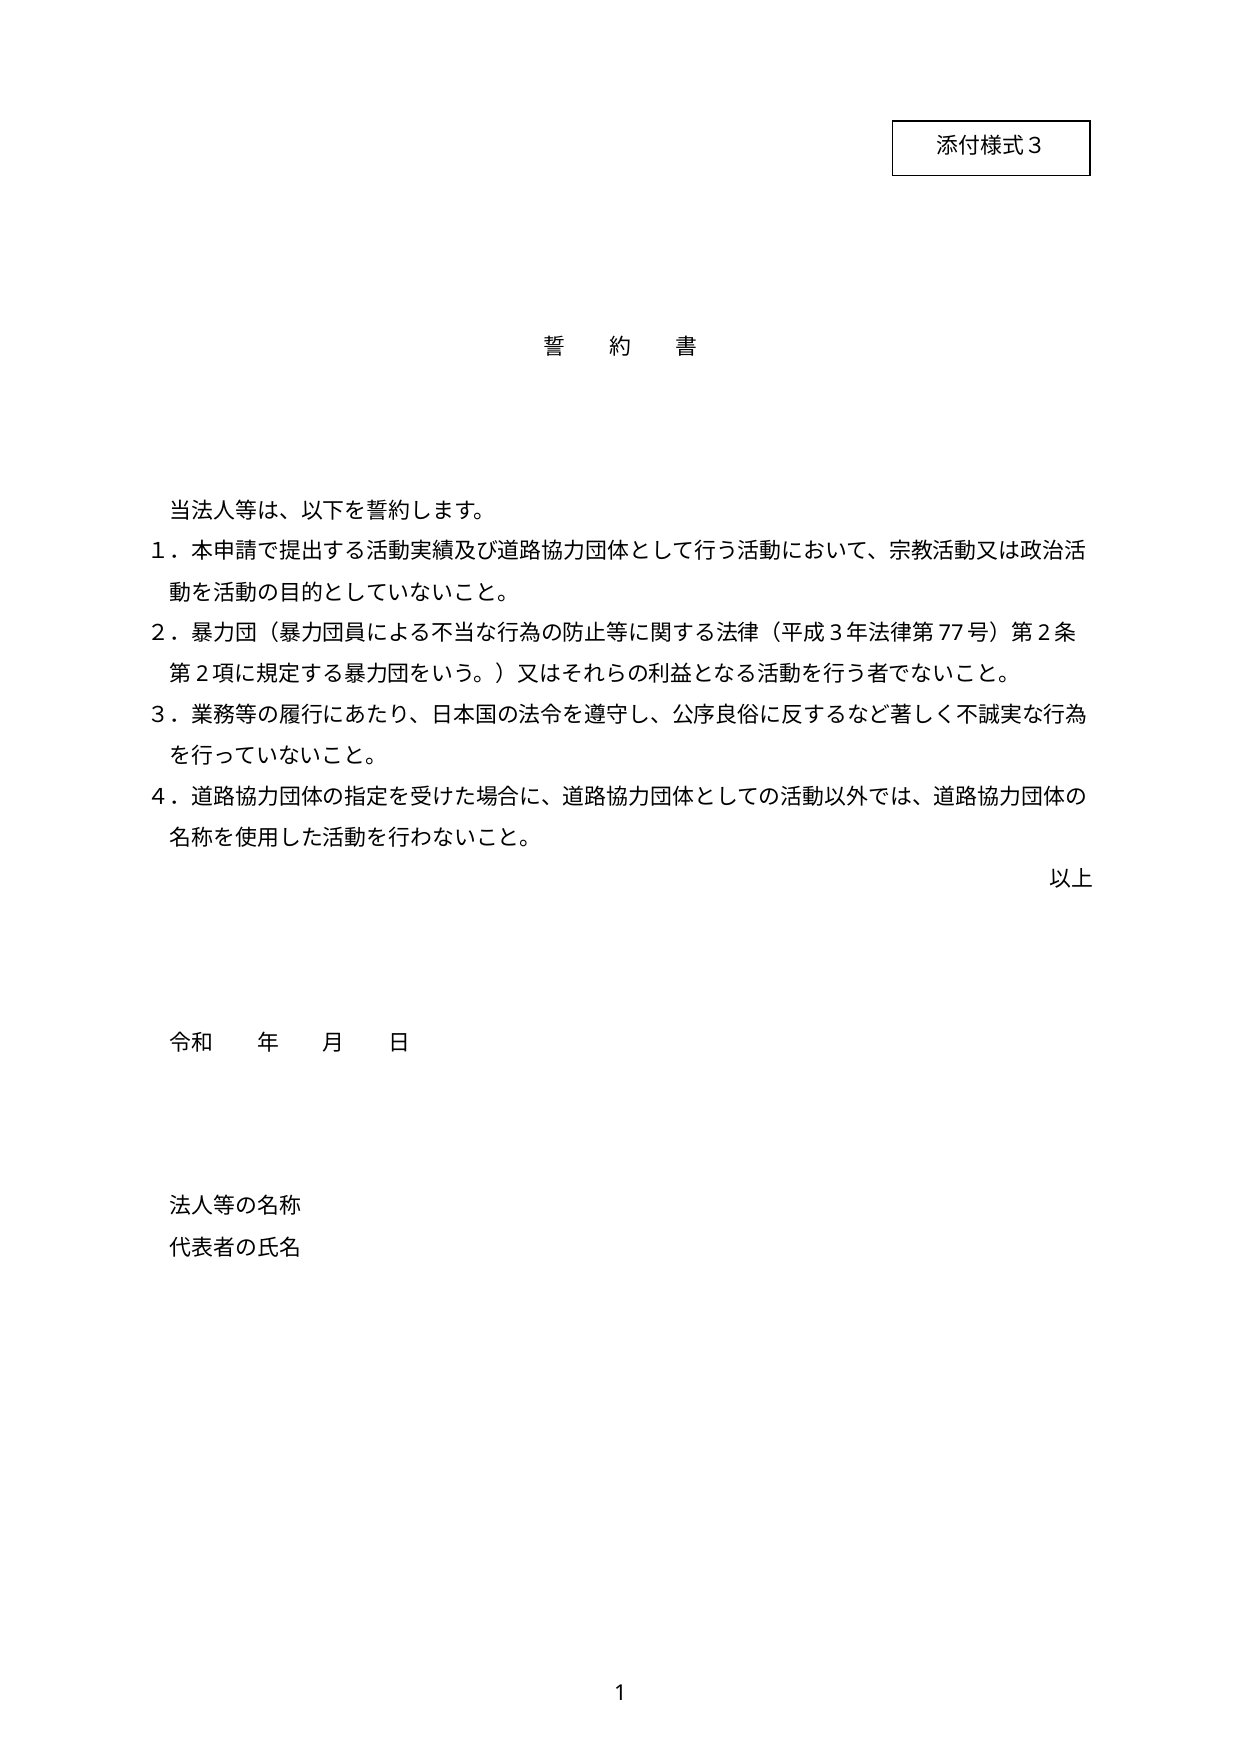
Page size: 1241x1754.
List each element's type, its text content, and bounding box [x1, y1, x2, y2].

text ４．道路協力団体の指定を受けた場合に、道路協力団体としての活動以外では、道路協力団体の名称を使用した活動を行わないこと。 [148, 774, 1092, 856]
text １．本申請で提出する活動実績及び道路協力団体として行う活動において、宗教活動又は政治活動を活動の目的としていないこと。 [148, 529, 1092, 611]
text 誓 約 書 [148, 324, 1092, 365]
text ２．暴力団（暴力団員による不当な行為の防止等に関する法律（平成3年法律第77号）第2条第2項に規定する暴力団をいう。）又はそれらの利益となる活動を行う者でないこと。 [148, 611, 1092, 693]
text 以上 [148, 856, 1092, 897]
text 法人等の名称 [169, 1184, 1092, 1225]
text 当法人等は、以下を誓約します。 [148, 488, 1092, 529]
text 令和 年 月 日 [169, 1020, 1092, 1061]
text ３．業務等の履行にあたり、日本国の法令を遵守し、公序良俗に反するなど著しく不誠実な行為を行っていないこと。 [148, 693, 1092, 774]
text 代表者の氏名 [169, 1225, 1092, 1266]
